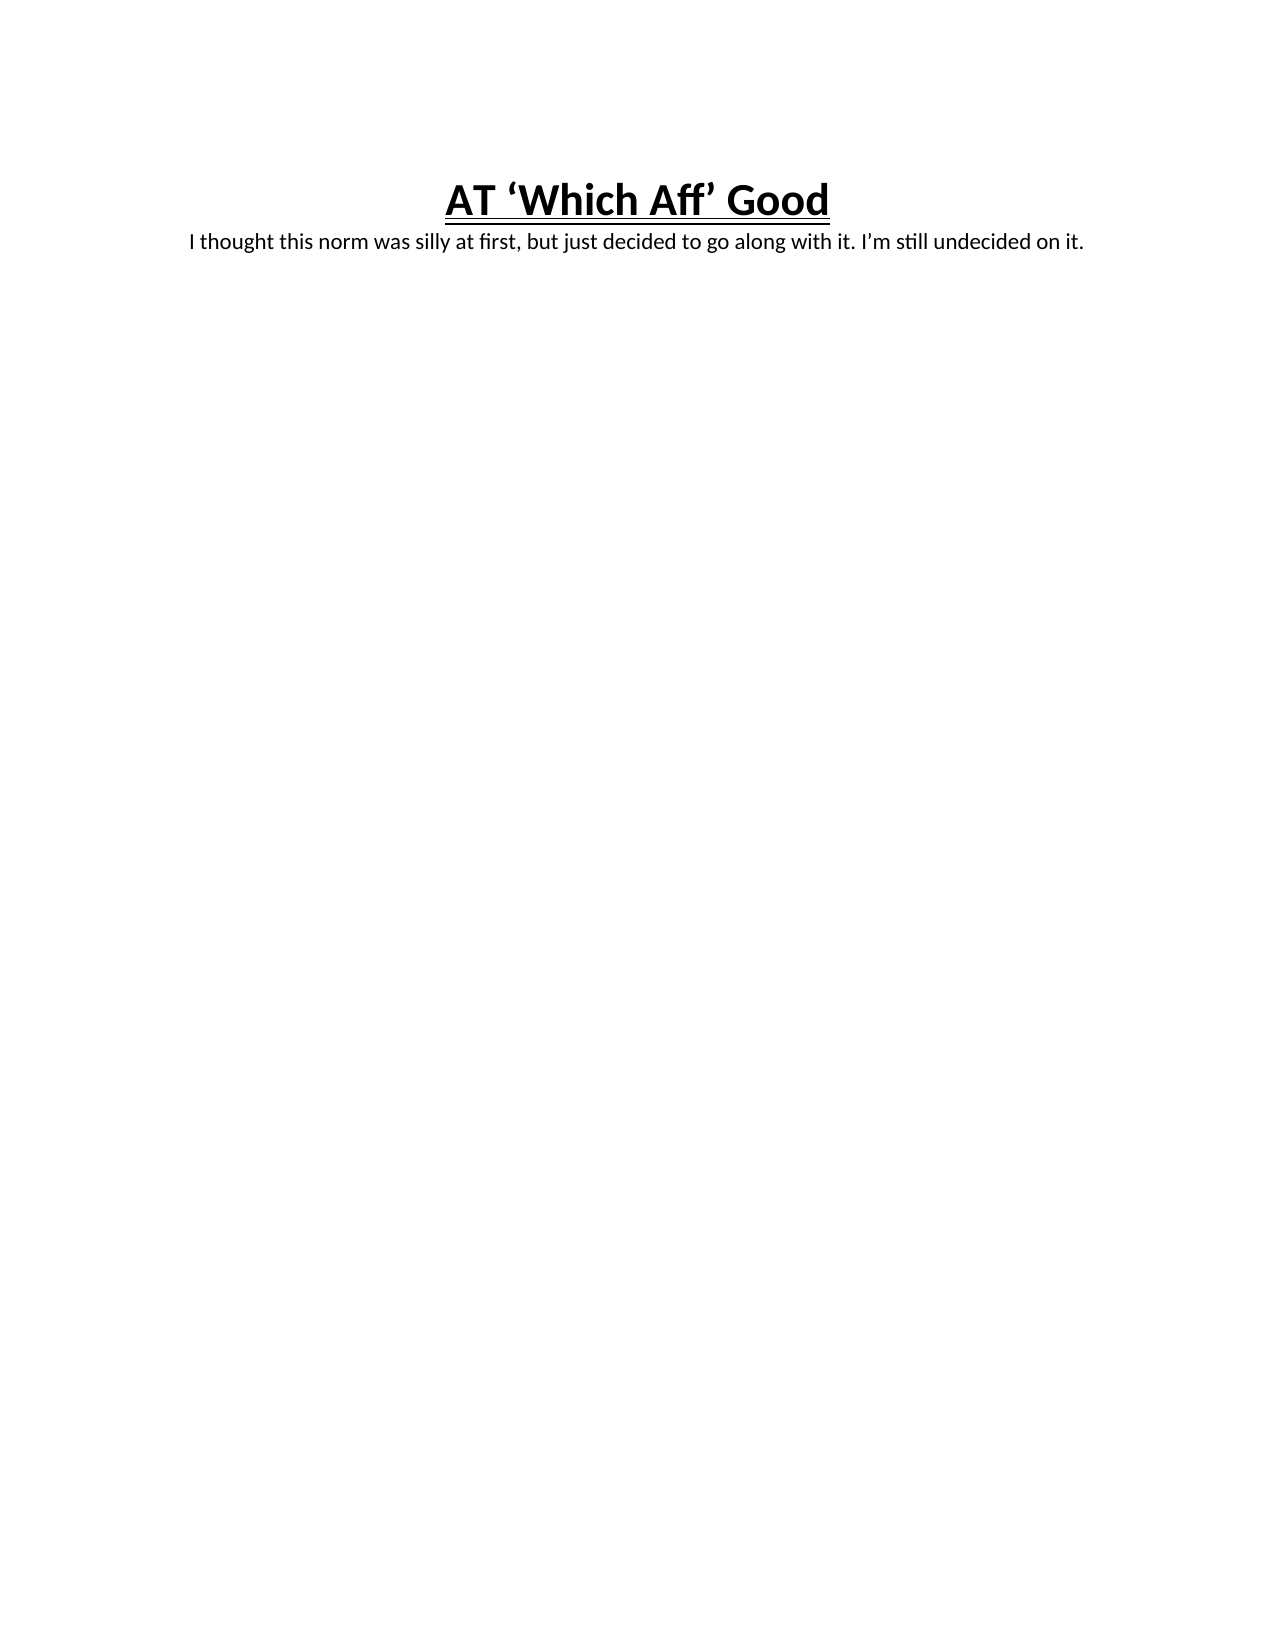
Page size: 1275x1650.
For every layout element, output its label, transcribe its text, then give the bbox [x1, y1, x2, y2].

subtitle AT ‘Which Aff’ Good [187, 171, 1087, 227]
text I thought this norm was silly at first, but just decided to go along with it. I’m still undecided on it. [187, 227, 1087, 255]
